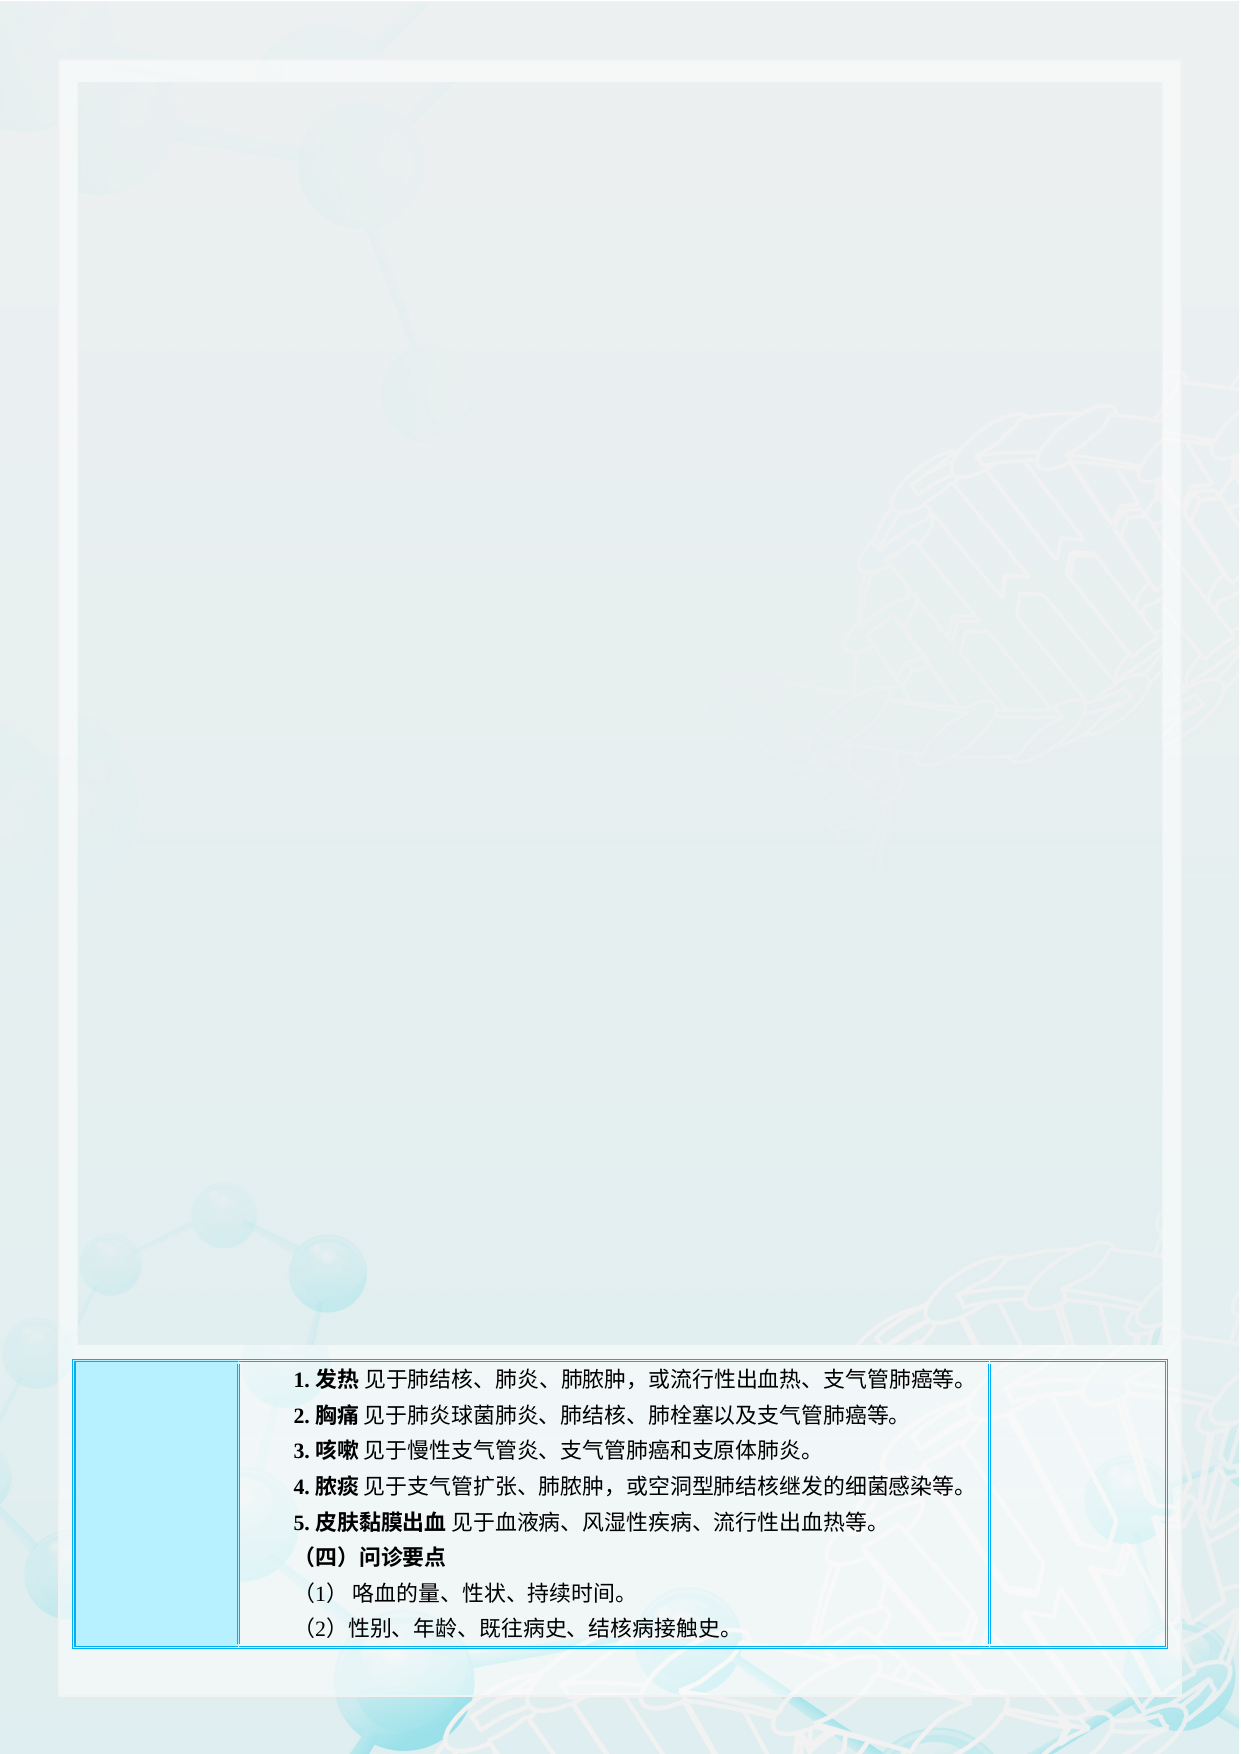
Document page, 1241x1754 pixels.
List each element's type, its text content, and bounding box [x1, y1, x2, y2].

table_cell 通过教师讲解，了解常见症状的基本理论知识。 [990, 1362, 1165, 1646]
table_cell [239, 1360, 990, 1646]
picture [0, 1, 1240, 1754]
table_cell 知识讲解 （40min） [76, 1360, 239, 1646]
